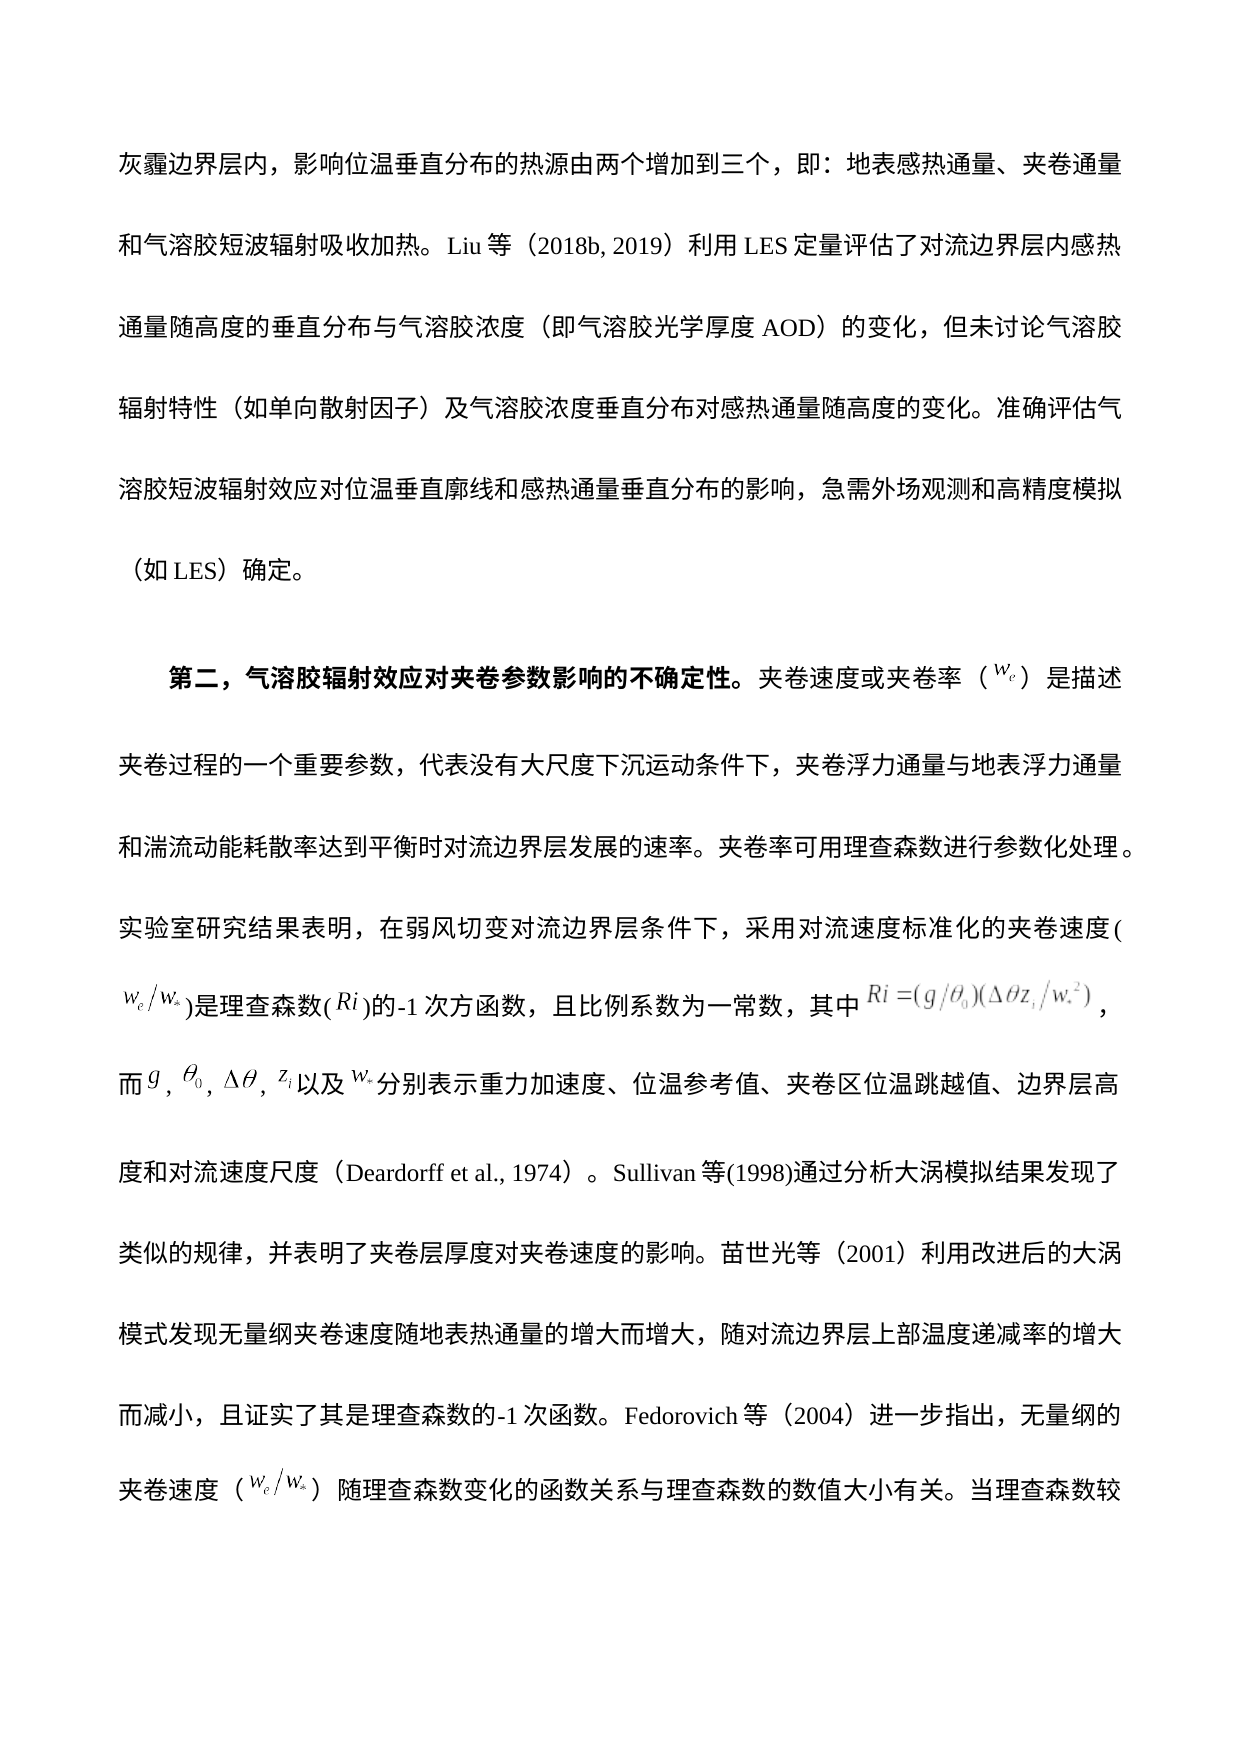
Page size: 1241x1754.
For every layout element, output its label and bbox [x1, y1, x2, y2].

text [118, 130, 1122, 601]
text [118, 650, 1122, 1528]
